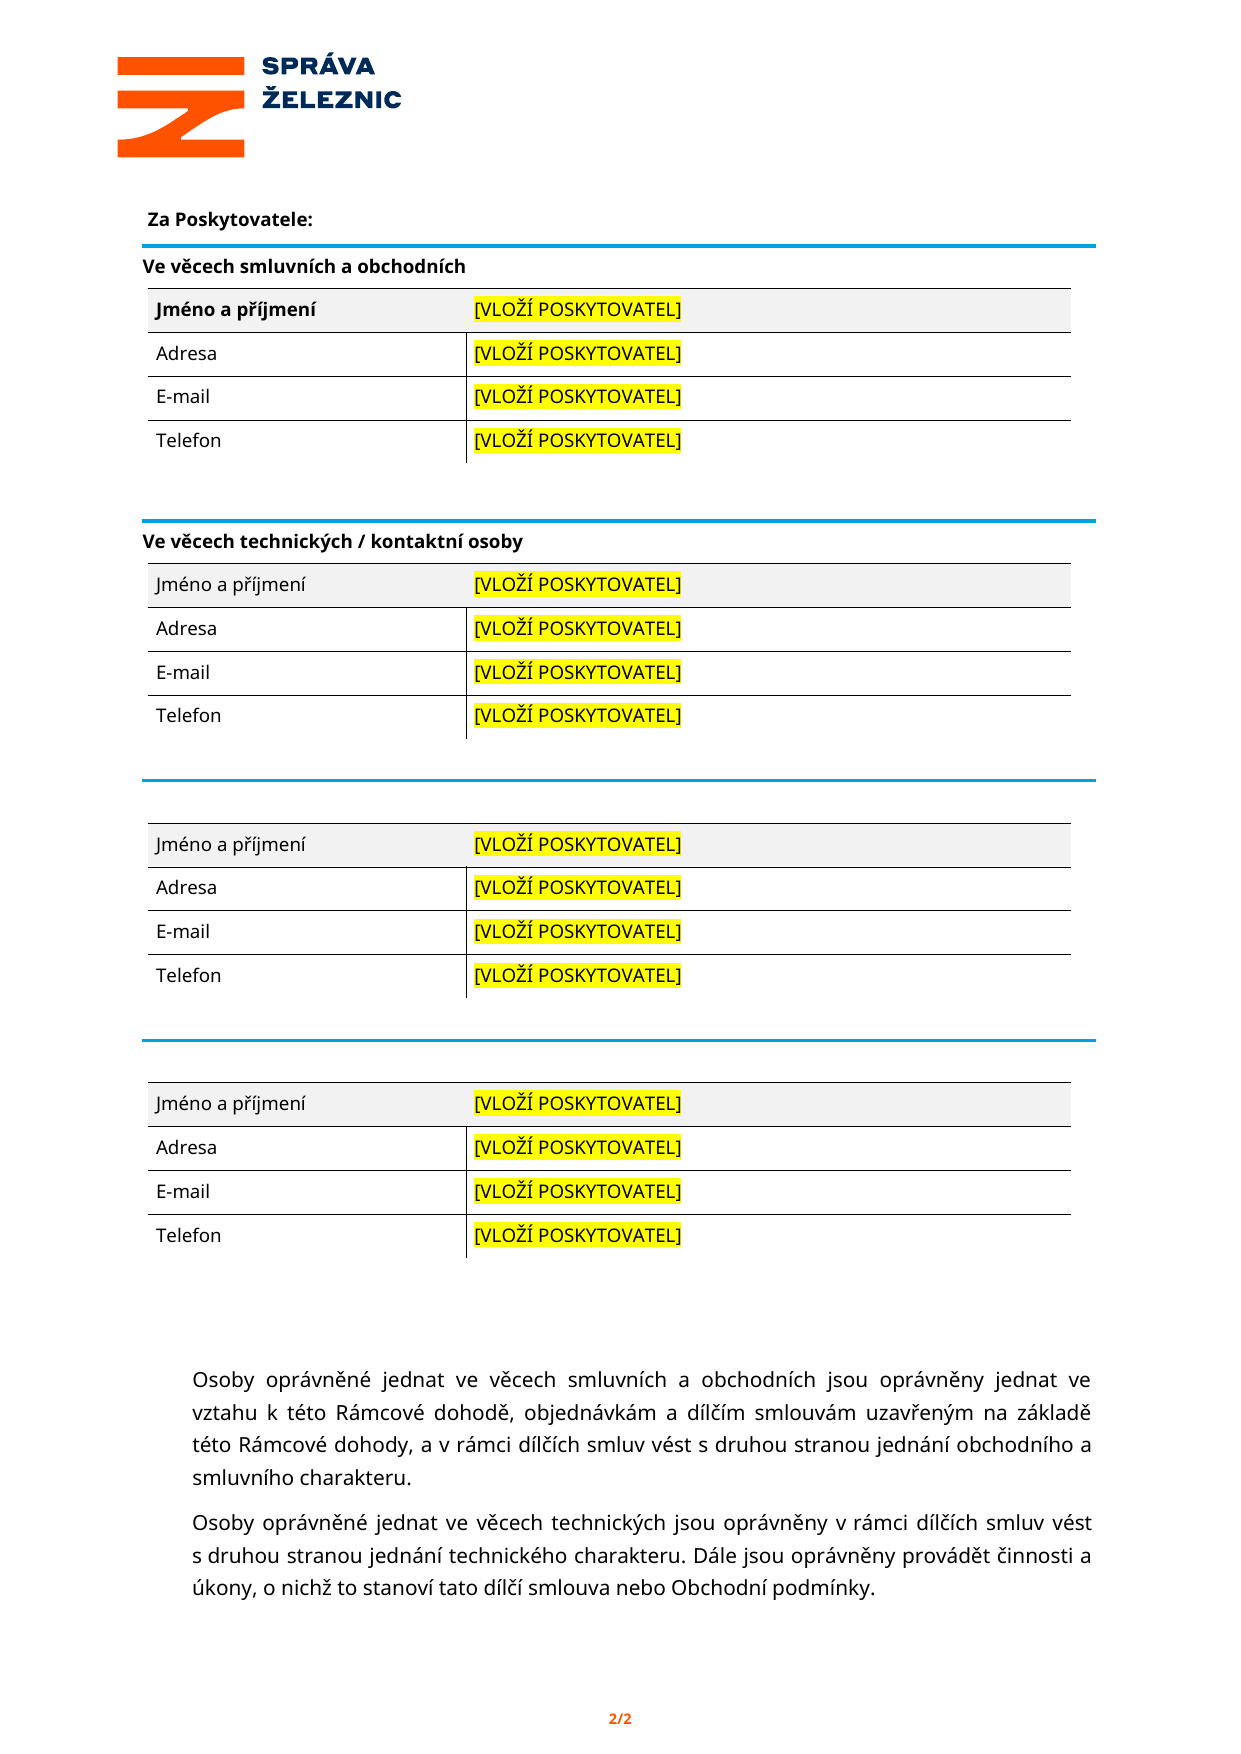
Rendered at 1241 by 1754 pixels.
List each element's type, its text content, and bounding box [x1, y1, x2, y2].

table_header [VLOŽÍ POSKYTOVATEL] [466, 289, 1071, 332]
table_header Jméno a příjmení [148, 824, 466, 866]
table_header Jméno a příjmení [148, 1083, 466, 1126]
table_cell Adresa [148, 868, 466, 910]
table_cell [VLOŽÍ POSKYTOVATEL] [467, 1127, 1071, 1170]
table_cell [VLOŽÍ POSKYTOVATEL] [467, 911, 1071, 954]
table_header Jméno a příjmení [148, 564, 466, 607]
text Osoby oprávněné jednat ve věcech smluvních a obchodních jsou oprávněny jednat ve vztahu k této Rámcové dohodě, objednávkám a dílčím smlouvám uzavřeným na základě této Rámcové dohody, a v rámci dílčích smluv vést s druhou stranou jednání obchodního a smluvního charakteru. [192, 1365, 1093, 1491]
table_cell [VLOŽÍ POSKYTOVATEL] [467, 868, 1071, 910]
table_cell [VLOŽÍ POSKYTOVATEL] [467, 1171, 1071, 1214]
table_cell Telefon [148, 1215, 466, 1258]
text Ve věcech technických / kontaktní osoby [142, 523, 1096, 554]
text Ve věcech smluvních a obchodních [142, 248, 1096, 279]
table_header Jméno a příjmení [148, 289, 466, 332]
table_cell [VLOŽÍ POSKYTOVATEL] [467, 377, 1071, 419]
table_header [VLOŽÍ POSKYTOVATEL] [466, 1083, 1071, 1126]
table_cell E-mail [148, 911, 466, 954]
table_cell Adresa [148, 1127, 466, 1170]
table_cell E-mail [148, 377, 466, 419]
table_cell [VLOŽÍ POSKYTOVATEL] [467, 608, 1071, 651]
table_header [VLOŽÍ POSKYTOVATEL] [466, 824, 1071, 866]
table_cell [VLOŽÍ POSKYTOVATEL] [467, 652, 1071, 694]
table_cell [VLOŽÍ POSKYTOVATEL] [467, 955, 1071, 998]
table_cell [VLOŽÍ POSKYTOVATEL] [467, 421, 1071, 463]
table_cell Telefon [148, 421, 466, 463]
text Za Poskytovatele: [148, 203, 1093, 232]
table_cell E-mail [148, 1171, 466, 1214]
table_cell Telefon [148, 955, 466, 998]
table_cell [VLOŽÍ POSKYTOVATEL] [467, 333, 1071, 376]
table_cell E-mail [148, 652, 466, 694]
table_cell Adresa [148, 608, 466, 651]
text Osoby oprávněné jednat ve věcech technických jsou oprávněny v rámci dílčích smluv vést s druhou stranou jednání technického charakteru. Dále jsou oprávněny provádět činnosti a úkony, o nichž to stanoví tato dílčí smlouva nebo Obchodní podmínky. [192, 1508, 1093, 1602]
table_cell Adresa [148, 333, 466, 376]
table_cell [VLOŽÍ POSKYTOVATEL] [467, 1215, 1071, 1258]
table_header [VLOŽÍ POSKYTOVATEL] [466, 564, 1071, 607]
table_cell Telefon [148, 696, 466, 738]
table_cell [VLOŽÍ POSKYTOVATEL] [467, 696, 1071, 738]
